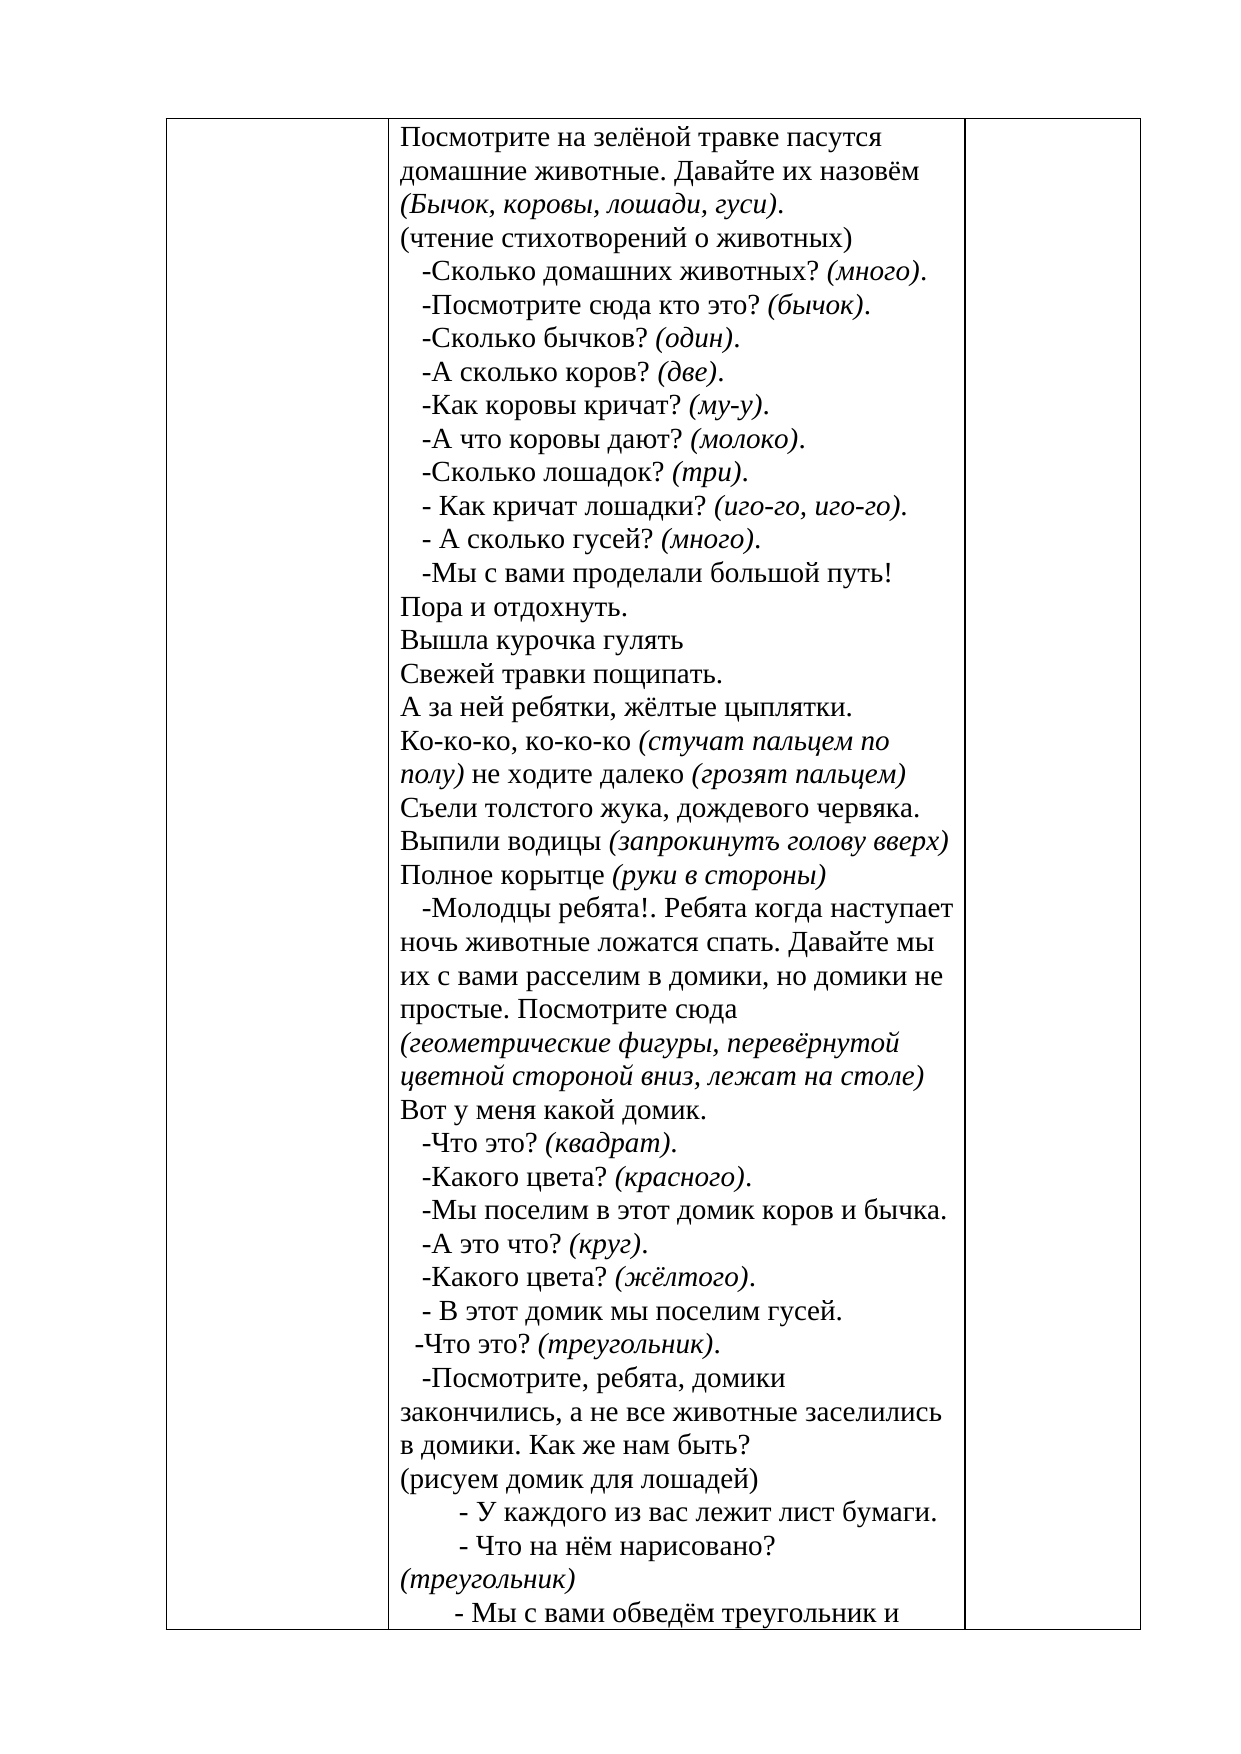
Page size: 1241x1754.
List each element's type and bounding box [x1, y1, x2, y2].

table_cell [389, 119, 964, 1628]
table_cell [167, 119, 388, 1628]
table_cell [966, 119, 1140, 1628]
